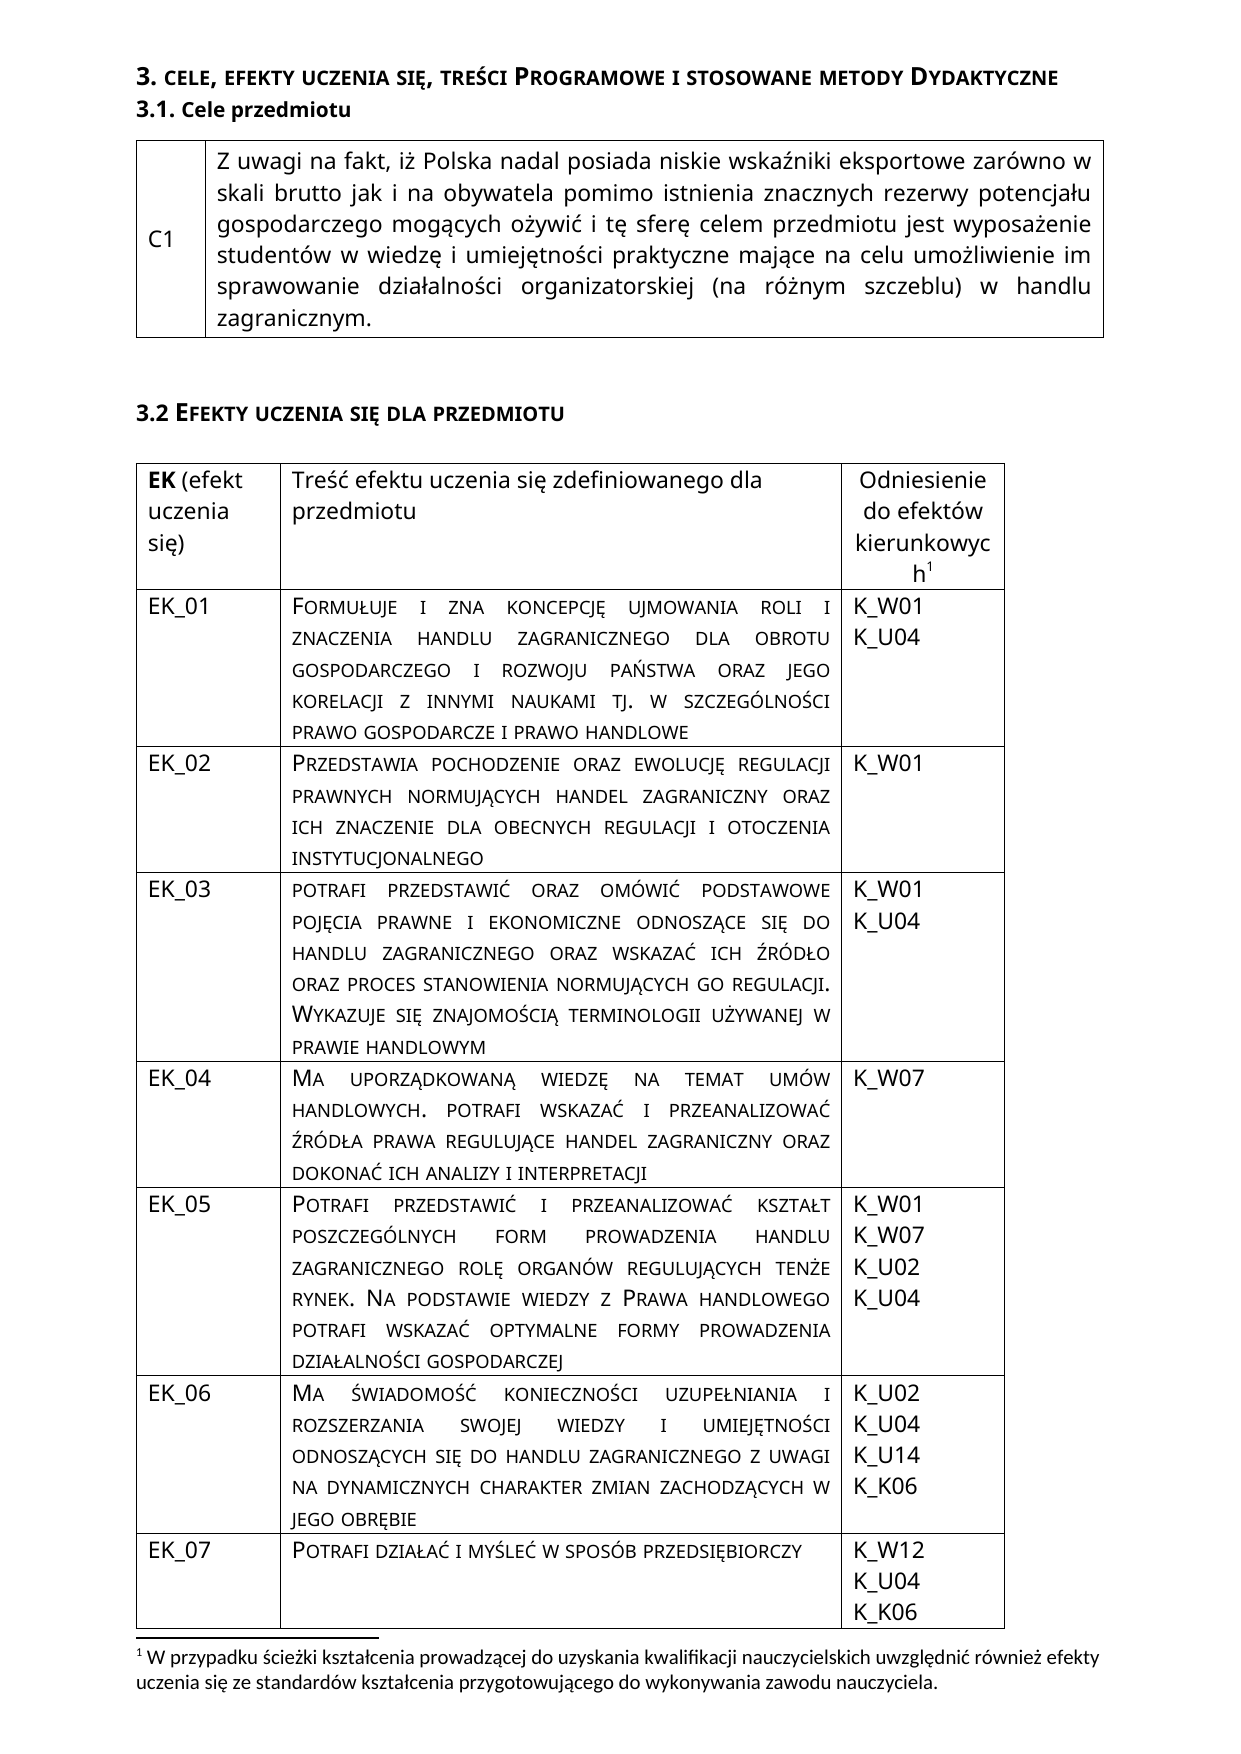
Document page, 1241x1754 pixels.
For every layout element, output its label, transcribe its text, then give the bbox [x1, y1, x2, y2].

table_cell K_W01 K_U04 [842, 590, 1004, 746]
table_cell Potrafi działać i myśleć w sposób przedsiębiorczy [281, 1534, 841, 1627]
table_cell Ma uporządkowaną wiedzę na temat umów handlowych. potrafi wskazać i przeanalizować źródła prawa regulujące handel zagraniczny oraz dokonać ich analizy i interpretacji [281, 1062, 841, 1187]
table_cell Formułuje i zna koncepcję ujmowania roli i znaczenia handlu zagranicznego dla obrotu gospodarczego i rozwoju państwa oraz jego korelacji z innymi naukami tj. w szczególności prawo gospodarcze i prawo handlowe [281, 590, 841, 746]
table_header Z uwagi na fakt, iż Polska nadal posiada niskie wskaźniki eksportowe zarówno w skali brutto jak i na obywatela pomimo istnienia znacznych rezerwy potencjału gospodarczego mogących ożywić i tę sferę celem przedmiotu jest wyposażenie studentów w wiedzę i umiejętności praktyczne mające na celu umożliwienie im sprawowanie działalności organizatorskiej (na różnym szczeblu) w handlu zagranicznym. [206, 141, 1103, 337]
text 3.1. Cele przedmiotu [136, 93, 1104, 124]
table_cell EK_01 [137, 590, 280, 746]
table_header C1 [137, 141, 205, 337]
table_cell EK_06 [137, 1376, 280, 1533]
table_cell Ma świadomość konieczności uzupełniania i rozszerzania swojej wiedzy i umiejętności odnoszących się do handlu zagranicznego z uwagi na dynamicznych charakter zmian zachodzących w jego obrębie [281, 1376, 841, 1533]
table_cell K_W01 [842, 747, 1004, 872]
table_cell K_W07 [842, 1062, 1004, 1187]
table_cell EK_04 [137, 1062, 280, 1187]
table_cell potrafi przedstawić oraz omówić podstawowe pojęcia prawne i ekonomiczne odnoszące się do handlu zagranicznego oraz wskazać ich źródło oraz proces stanowienia normujących go regulacji. Wykazuje się znajomością terminologii używanej w prawie handlowym [281, 873, 841, 1061]
table_header Treść efektu uczenia się zdefiniowanego dla przedmiotu [281, 464, 841, 589]
table_cell K_W01 K_U04 [842, 873, 1004, 1061]
table_header Odniesienie do efektów kierunkowych [842, 464, 1004, 589]
table_cell EK_05 [137, 1188, 280, 1375]
table_cell EK_03 [137, 873, 280, 1061]
table_cell Przedstawia pochodzenie oraz ewolucję regulacji prawnych normujących handel zagraniczny oraz ich znaczenie dla obecnych regulacji i otoczenia instytucjonalnego [281, 747, 841, 872]
table_cell EK_07 [137, 1534, 280, 1627]
table_cell EK_02 [137, 747, 280, 872]
table_cell K_W01 K_W07 K_U02 K_U04 [842, 1188, 1004, 1375]
text 3. cele, efekty uczenia się, treści Programowe i stosowane metody Dydaktyczne [136, 59, 1104, 93]
table_cell Potrafi przedstawić i przeanalizować kształt poszczególnych form prowadzenia handlu zagranicznego rolę organów regulujących tenże rynek. Na podstawie wiedzy z Prawa handlowego potrafi wskazać optymalne formy prowadzenia działalności gospodarczej [281, 1188, 841, 1375]
text 3.2 Efekty uczenia się dla przedmiotu [136, 395, 1104, 429]
table_cell K_U02 K_U04 K_U14 K_K06 [842, 1376, 1004, 1533]
table_header EK (efekt uczenia się) [137, 464, 280, 589]
